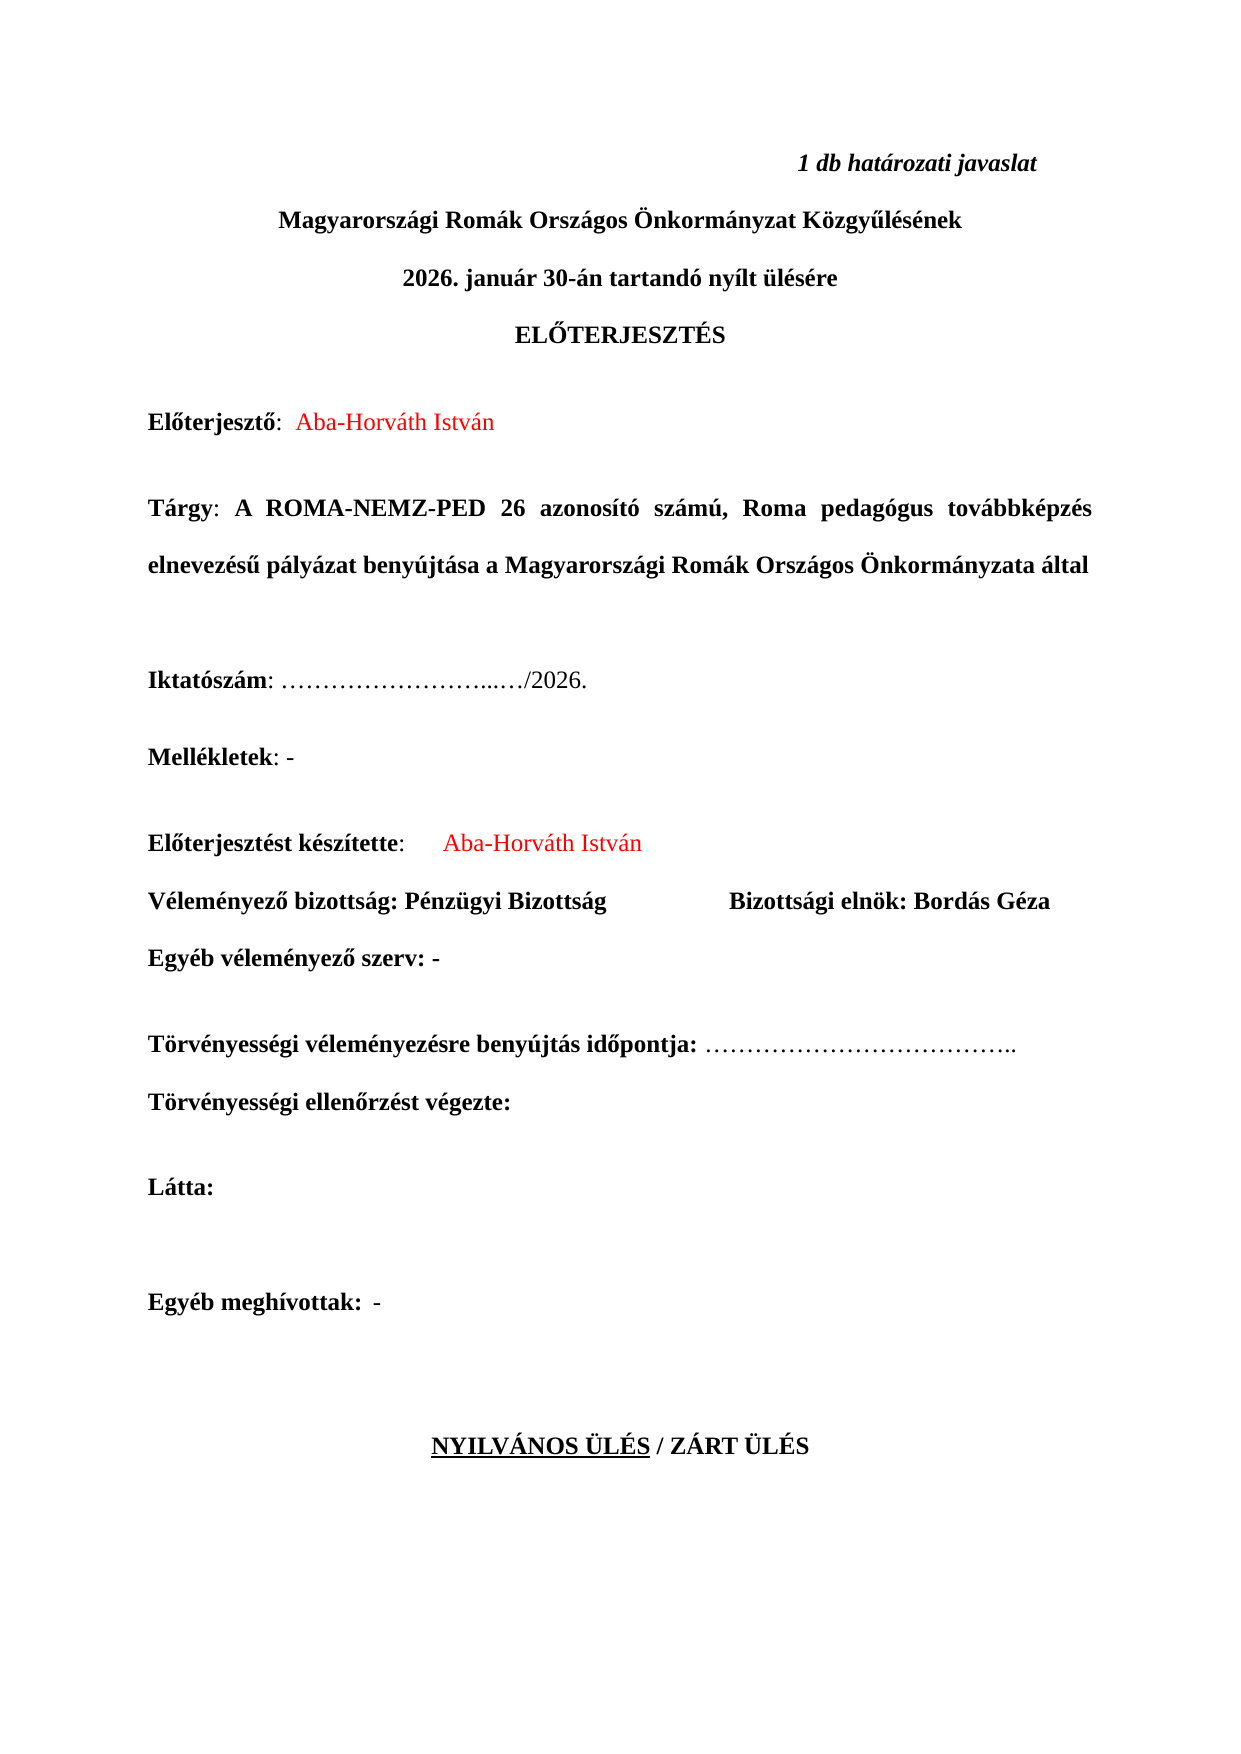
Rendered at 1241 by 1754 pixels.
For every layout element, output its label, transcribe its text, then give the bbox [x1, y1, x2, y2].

text Mellékletek: - [148, 742, 1093, 771]
text Magyarországi Romák Országos Önkormányzat Közgyűlésének [148, 206, 1093, 234]
text Egyéb véleményező szerv: - [148, 943, 1093, 972]
text Törvényességi véleményezésre benyújtás időpontja: ……………………………….. [148, 1029, 1093, 1058]
text Iktatószám: ……………………...…/2026. [148, 666, 1083, 694]
text 1 db határozati javaslat [797, 148, 1093, 176]
text Látta: [148, 1172, 1093, 1201]
text Törvényességi ellenőrzést végezte: [148, 1087, 1093, 1116]
text Egyéb meghívottak: - [148, 1287, 1093, 1316]
text Előterjesztő: Aba-Horváth István [148, 407, 1093, 436]
text NYILVÁNOS ÜLÉS / ZÁRT ÜLÉS [148, 1431, 1093, 1460]
text 2026. január 30-án tartandó nyílt ülésére [148, 263, 1093, 292]
text ELŐTERJESZTÉS [148, 321, 1093, 349]
text Tárgy: A ROMA-NEMZ-PED 26 azonosító számú, Roma pedagógus továbbképzés elnevezésű pályázat benyújtása a Magyarországi Romák Országos Önkormányzata által [148, 493, 1093, 579]
text Véleményező bizottság: Pénzügyi Bizottság Bizottsági elnök: Bordás Géza [148, 886, 1093, 914]
text Előterjesztést készítette: Aba-Horváth István [148, 828, 1093, 857]
